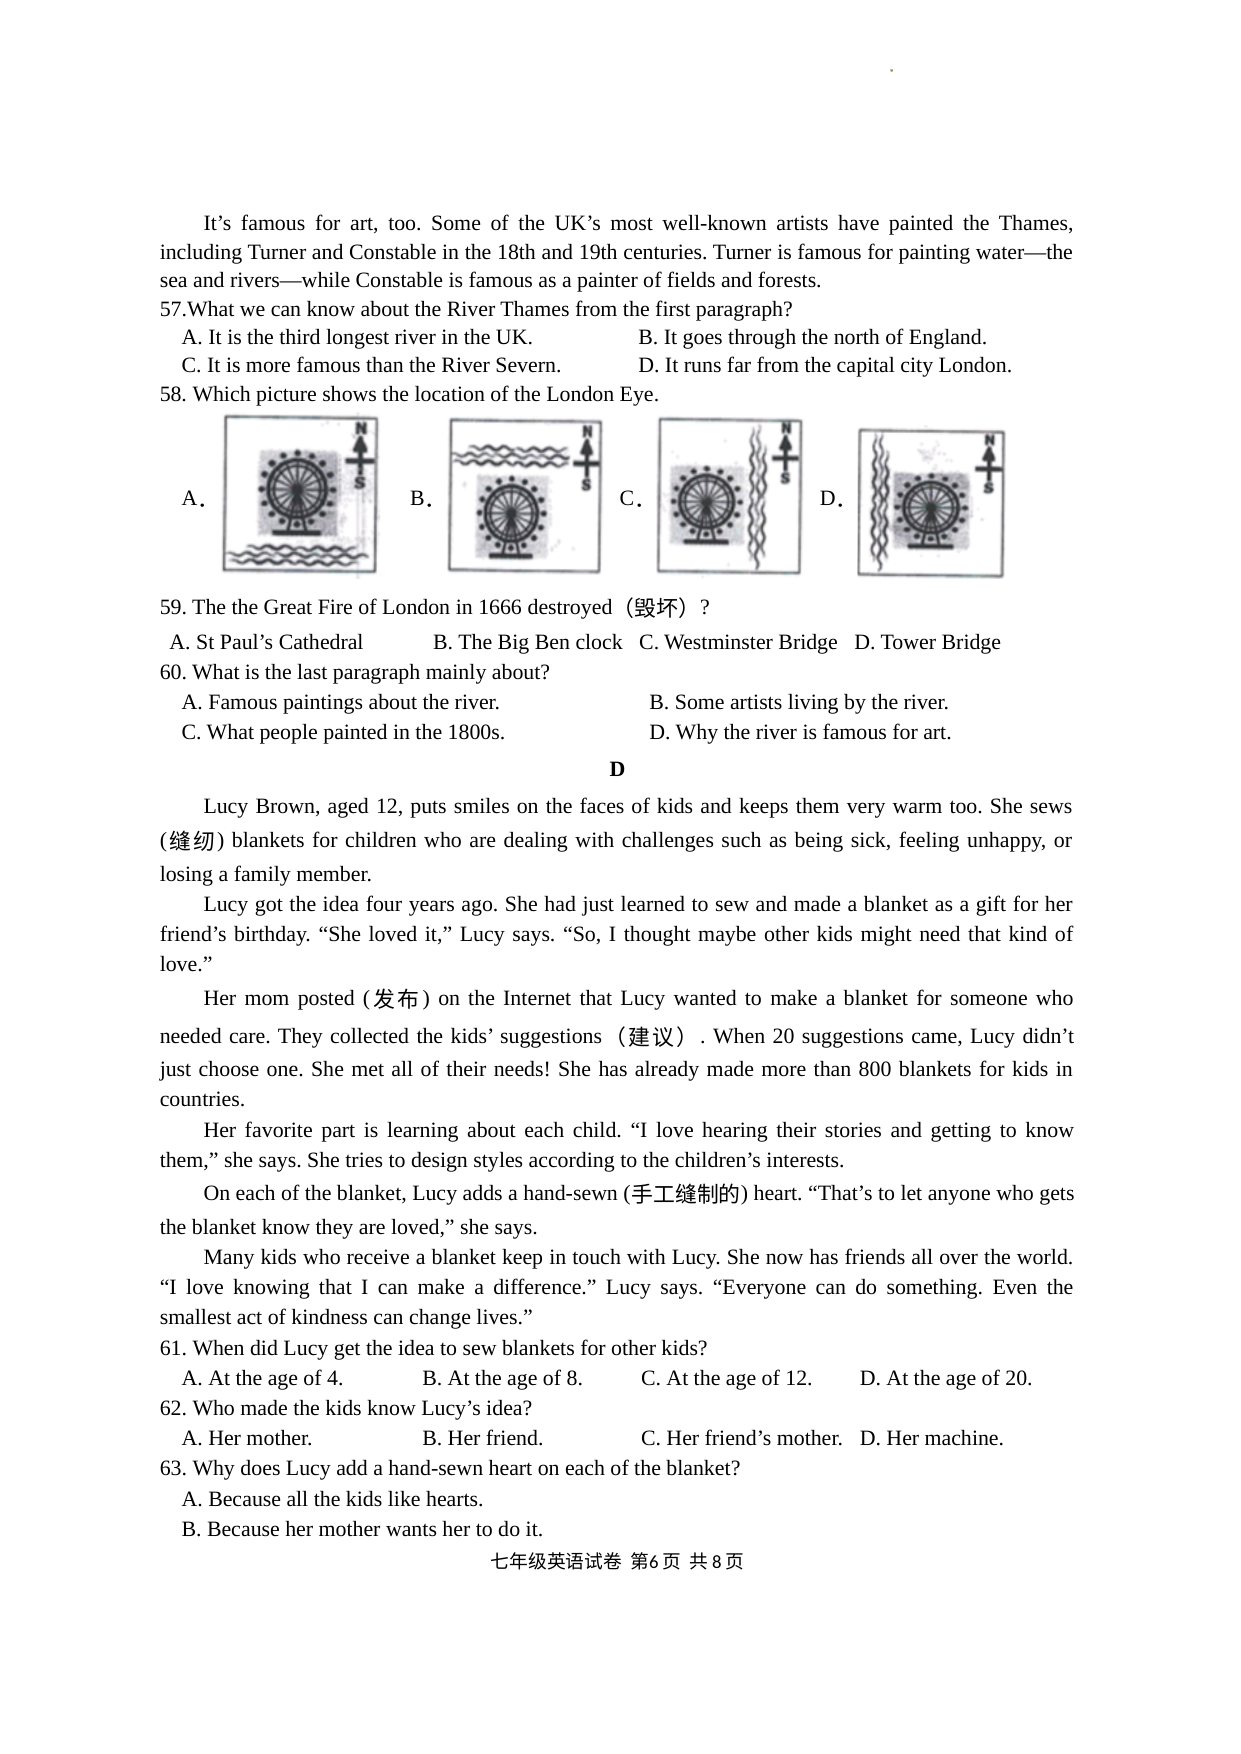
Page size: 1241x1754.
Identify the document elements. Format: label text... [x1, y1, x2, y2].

picture [655, 415, 805, 579]
text C. What people painted in the 1800s. D. Why the river is famous for art. [159, 719, 1075, 744]
text 59. The the Great Fire of London in 1666 destroyed（毁坏）? [159, 591, 1075, 622]
picture [219, 411, 381, 579]
text It’s famous for art, too. Some of the UK’s most well-known artists have painted the Thames, including Turner and Constable in the 18th and 19th centuries. Turner is famous for painting water—the sea and rivers—while Constable is famous as a painter of fields and forests. [159, 210, 1075, 292]
text On each of the blanket, Lucy adds a hand-sewn (手工缝制的) heart. “That’s to let anyone who gets the blanket know they are loved,” she says. [159, 1177, 1075, 1239]
text Many kids who receive a blanket keep in touch with Lucy. She now has friends all over the world. “I love knowing that I can make a difference.” Lucy says. “Everyone can do something. Even the smallest act of kindness can change lives.” [159, 1244, 1075, 1329]
text Her mom posted (发布) on the Internet that Lucy wanted to make a blanket for someone who needed care. They collected the kids’ suggestions（建议）. When 20 suggestions came, Lucy didn’t just choose one. She met all of their needs! She has already made more than 800 blankets for kids in countries. [159, 982, 1075, 1112]
text 60. What is the last paragraph mainly about? [159, 659, 1075, 684]
text 63. Why does Lucy add a hand-sewn heart on each of the blanket? [159, 1455, 1075, 1481]
text A. At the age of 4. B. At the age of 8. C. At the age of 12. D. At the age of 20. [159, 1365, 1075, 1390]
text B. Because her mother wants her to do it. [159, 1516, 1075, 1541]
text A. St Paul’s Cathedral B. The Big Ben clock C. Westminster Bridge D. Tower Bridge [159, 629, 1075, 654]
list When did Lucy get the idea to sew blankets for other kids? [159, 1334, 1075, 1360]
text Her favorite part is learning about each child. “I love hearing their stories and getting to know them,” she says. She tries to design styles according to the children’s interests. [159, 1117, 1075, 1172]
text 62. Who made the kids know Lucy’s idea? [159, 1395, 1075, 1420]
text 58. Which picture shows the location of the London Eye. [159, 381, 1075, 406]
text Lucy got the idea four years ago. She had just learned to sew and made a blanket as a gift for her friend’s birthday. “She loved it,” Lucy says. “So, I thought maybe other kids might need that kind of love.” [159, 891, 1075, 977]
text A. Famous paintings about the river. B. Some artists living by the river. [159, 689, 1075, 714]
picture [446, 413, 605, 579]
list 57.What we can know about the River Thames from the first paragraph? [159, 296, 1075, 321]
text A. Her mother. B. Her friend. C. Her friend’s mother. D. Her machine. [159, 1425, 1075, 1450]
picture [857, 425, 1007, 579]
text D [159, 756, 1075, 781]
text A. It is the third longest river in the UK. B. It goes through the north of England. [159, 324, 1075, 349]
text A. Because all the kids like hearts. [159, 1486, 1075, 1511]
text C. It is more famous than the River Severn. D. It runs far from the capital city London. [159, 352, 1075, 378]
text Lucy Brown, aged 12, puts smiles on the faces of kids and keeps them very warm too. She sews (缝纫) blankets for children who are dealing with challenges such as being sick, feeling unhappy, or losing a family member. [159, 793, 1075, 886]
